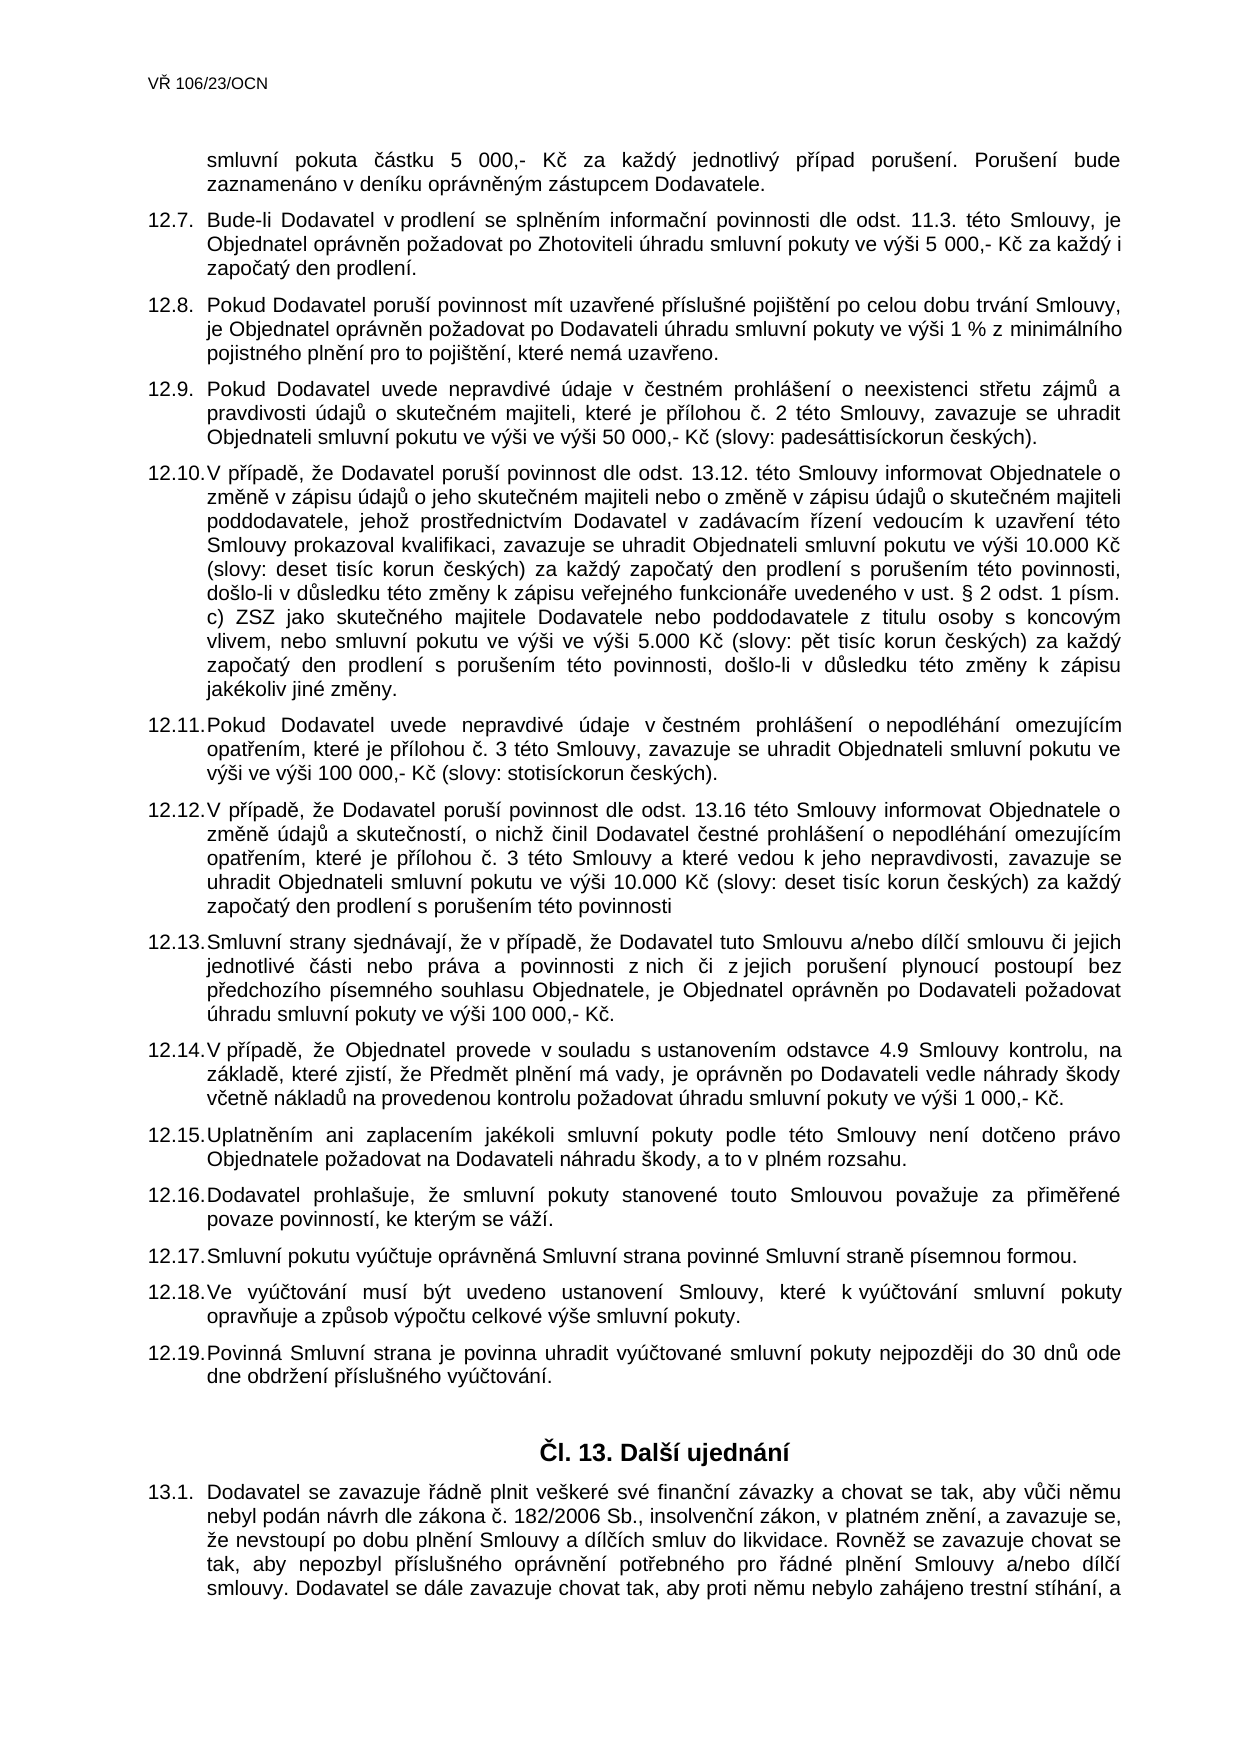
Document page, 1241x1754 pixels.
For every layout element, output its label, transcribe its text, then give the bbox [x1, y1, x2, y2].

text Bude-li Dodavatel v prodlení se splněním informační povinnosti dle odst. 11.3. této Smlouvy, je Objednatel oprávněn požadovat po Zhotoviteli úhradu smluvní pokuty ve výši 5 000,- Kč za každý i započatý den prodlení. [148, 208, 1122, 280]
text Ve vyúčtování musí být uvedeno ustanovení Smlouvy, které k vyúčtování smluvní pokuty opravňuje a způsob výpočtu celkové výše smluvní pokuty. [148, 1280, 1122, 1328]
text V případě, že Objednatel provede v souladu s ustanovením odstavce 4.9 Smlouvy kontrolu, na základě, které zjistí, že Předmět plnění má vady, je oprávněn po Dodavateli vedle náhrady škody včetně nákladů na provedenou kontrolu požadovat úhradu smluvní pokuty ve výši 1 000,- Kč. [148, 1038, 1122, 1110]
text Pokud Dodavatel poruší povinnost mít uzavřené příslušné pojištění po celou dobu trvání Smlouvy, je Objednatel oprávněn požadovat po Dodavateli úhradu smluvní pokuty ve výši 1 % z minimálního pojistného plnění pro to pojištění, které nemá uzavřeno. [148, 292, 1122, 364]
text Uplatněním ani zaplacením jakékoli smluvní pokuty podle této Smlouvy není dotčeno právo Objednatele požadovat na Dodavateli náhradu škody, a to v plném rozsahu. [148, 1123, 1122, 1171]
text Pokud Dodavatel uvede nepravdivé údaje v čestném prohlášení o nepodléhání omezujícím opatřením, které je přílohou č. 3 této Smlouvy, zavazuje se uhradit Objednateli smluvní pokutu ve výši ve výši 100 000,- Kč (slovy: stotisíckorun českých). [148, 713, 1122, 785]
text Smluvní strany sjednávají, že v případě, že Dodavatel tuto Smlouvu a/nebo dílčí smlouvu či jejich jednotlivé části nebo práva a povinnosti z nich či z jejich porušení plynoucí postoupí bez předchozího písemného souhlasu Objednatele, je Objednatel oprávněn po Dodavateli požadovat úhradu smluvní pokuty ve výši 100 000,- Kč. [148, 930, 1122, 1026]
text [148, 148, 1122, 196]
text Smluvní pokutu vyúčtuje oprávněná Smluvní strana povinné Smluvní straně písemnou formou. [148, 1243, 1122, 1267]
text V případě, že Dodavatel poruší povinnost dle odst. 13.12. této Smlouvy informovat Objednatele o změně v zápisu údajů o jeho skutečném majiteli nebo o změně v zápisu údajů o skutečném majiteli poddodavatele, jehož prostřednictvím Dodavatel v zadávacím řízení vedoucím k uzavření této Smlouvy prokazoval kvalifikaci, zavazuje se uhradit Objednateli smluvní pokutu ve výši 10.000 Kč (slovy: deset tisíc korun českých) za každý započatý den prodlení s porušením této povinnosti, došlo-li v důsledku této změny k zápisu veřejného funkcionáře uvedeného v ust. § 2 odst. 1 písm. c) ZSZ jako skutečného majitele Dodavatele nebo poddodavatele z titulu osoby s koncovým vlivem, nebo smluvní pokutu ve výši ve výši 5.000 Kč (slovy: pět tisíc korun českých) za každý započatý den prodlení s porušením této povinnosti, došlo-li v důsledku této změny k zápisu jakékoliv jiné změny. [148, 461, 1122, 701]
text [148, 1479, 1122, 1599]
text Dodavatel prohlašuje, že smluvní pokuty stanovené touto Smlouvou považuje za přiměřené povaze povinností, ke kterým se váží. [148, 1183, 1122, 1231]
list Další ujednání [207, 1438, 1122, 1467]
text V případě, že Dodavatel poruší povinnost dle odst. 13.16 této Smlouvy informovat Objednatele o změně údajů a skutečností, o nichž činil Dodavatel čestné prohlášení o nepodléhání omezujícím opatřením, které je přílohou č. 3 této Smlouvy a které vedou k jeho nepravdivosti, zavazuje se uhradit Objednateli smluvní pokutu ve výši 10.000 Kč (slovy: deset tisíc korun českých) za každý započatý den prodlení s porušením této povinnosti [148, 798, 1122, 917]
text Povinná Smluvní strana je povinna uhradit vyúčtované smluvní pokuty nejpozději do 30 dnů ode dne obdržení příslušného vyúčtování. [148, 1340, 1122, 1388]
text Pokud Dodavatel uvede nepravdivé údaje v čestném prohlášení o neexistenci střetu zájmů a pravdivosti údajů o skutečném majiteli, které je přílohou č. 2 této Smlouvy, zavazuje se uhradit Objednateli smluvní pokutu ve výši ve výši 50 000,- Kč (slovy: padesáttisíckorun českých). [148, 377, 1122, 449]
